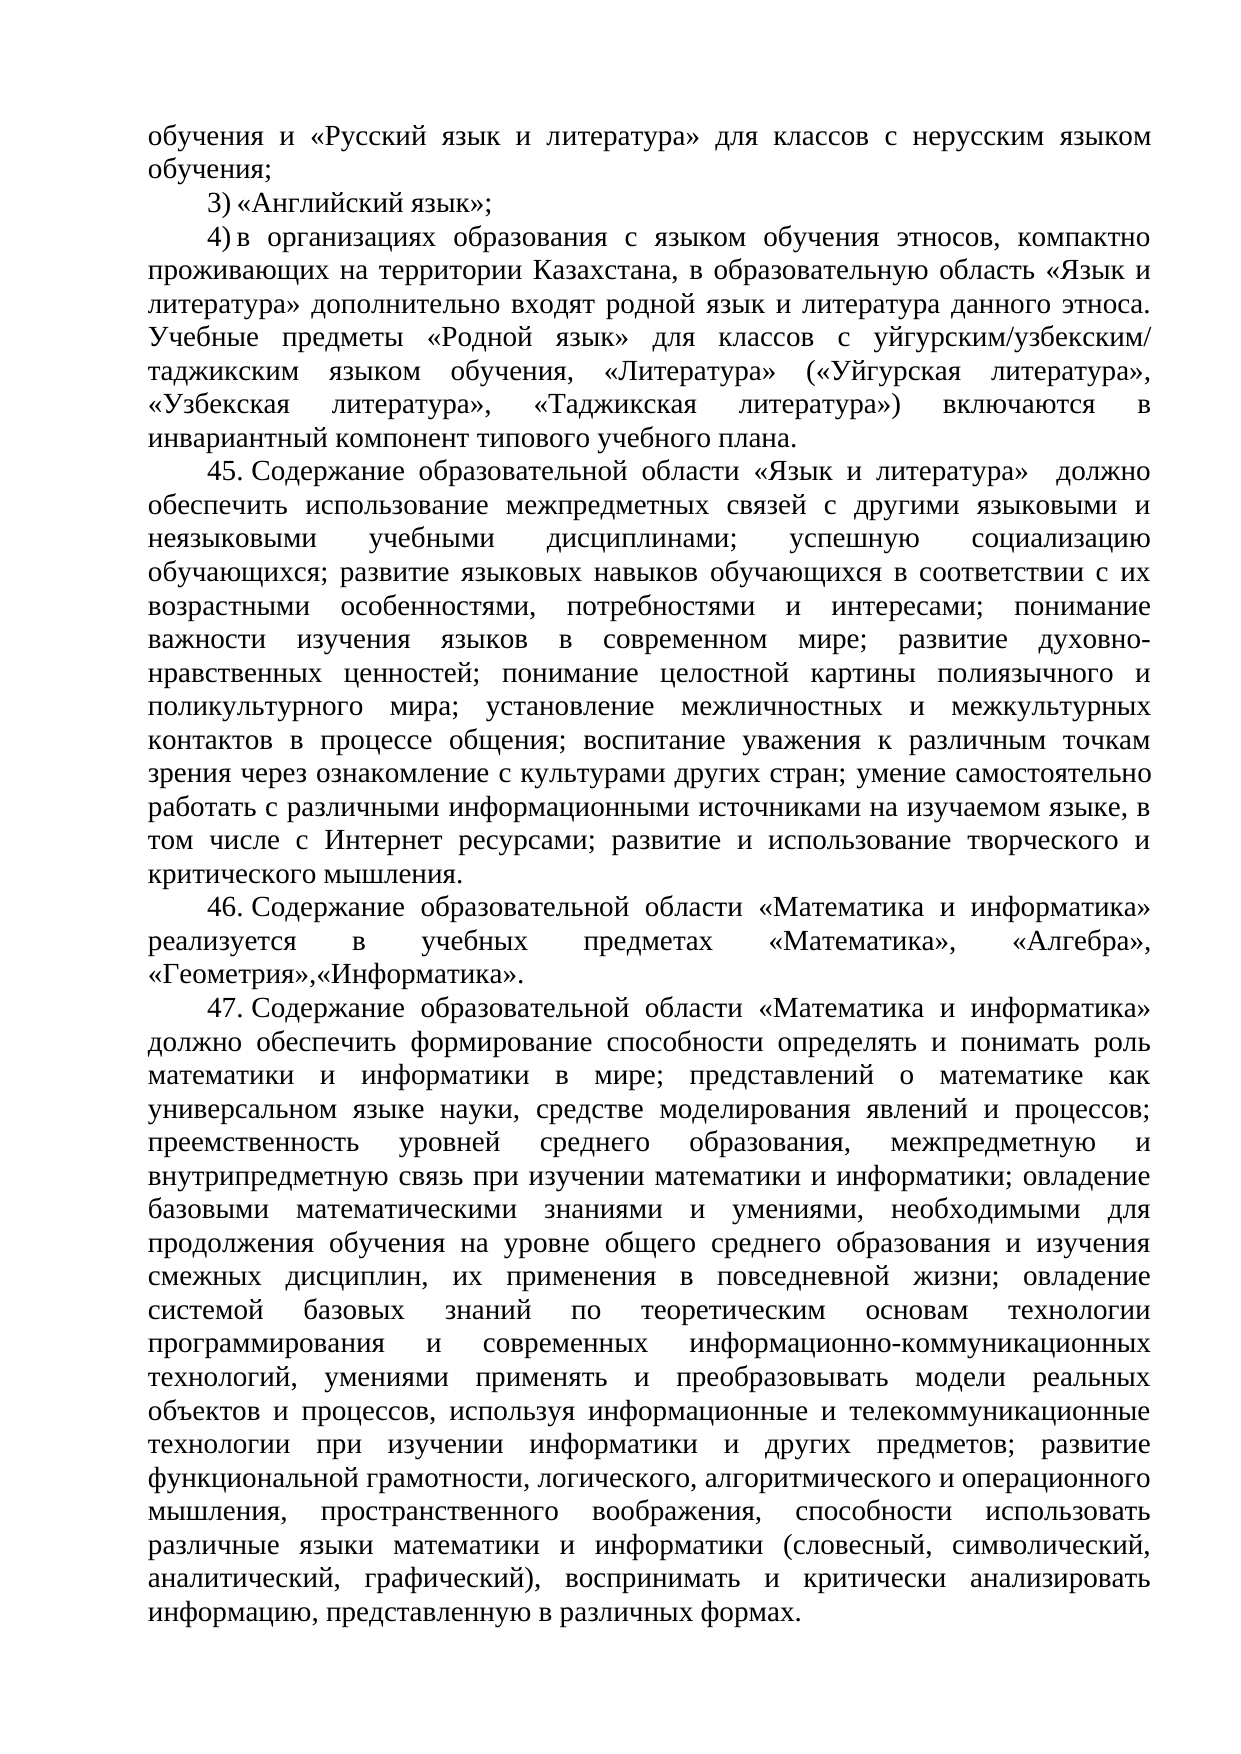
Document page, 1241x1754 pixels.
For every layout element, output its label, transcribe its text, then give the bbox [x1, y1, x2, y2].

list Содержание образовательной области «Математика и информатика» реализуется в учебных предметах «Математика», «Алгебра», «Геометрия»,«Информатика». [148, 889, 1152, 990]
list Содержание образовательной области «Математика и информатика» должно обеспечить формирование способности определять и понимать роль математики и информатики в мире; представлений о математике как универсальном языке науки, средстве моделирования явлений и процессов; преемственность уровней среднего образования, межпредметную и внутрипредметную связь при изучении математики и информатики; овладение базовыми математическими знаниями и умениями, необходимыми для продолжения обучения на уровне общего среднего образования и изучения смежных дисциплин, их применения в повседневной жизни; овладение системой базовых знаний по теоретическим основам технологии программирования и современных информационно-коммуникационных технологий, умениями применять и преобразовывать модели реальных объектов и процессов, используя информационные и телекоммуникационные технологии при изучении информатики и других предметов; развитие функциональной грамотности, логического, алгоритмического и операционного мышления, пространственного воображения, способности использовать различные языки математики и информатики (словесный, символический, аналитический, графический), воспринимать и критически анализировать информацию, представленную в различных формах. [148, 990, 1152, 1627]
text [148, 118, 1152, 185]
text 3) «Английский язык»; [148, 185, 1152, 219]
text 4) в организациях образования с языком обучения этносов, компактно проживающих на территории Казахстана, в образовательную область «Язык и литература» дополнительно входят родной язык и литература данного этноса. Учебные предметы «Родной язык» для классов с уйгурским/узбекским/ таджикским языком обучения, «Литература» («Уйгурская литература», «Узбекская литература», «Таджикская литература») включаются в инвариантный компонент типового учебного плана. [148, 219, 1152, 453]
list Содержание образовательной области «Язык и литература» должно обеспечить использование межпредметных связей с другими языковыми и неязыковыми учебными дисциплинами; успешную социализацию обучающихся; развитие языковых навыков обучающихся в соответствии с их возрастными особенностями, потребностями и интересами; понимание важности изучения языков в современном мире; развитие духовно-нравственных ценностей; понимание целостной картины полиязычного и поликультурного мира; установление межличностных и межкультурных контактов в процессе общения; воспитание уважения к различным точкам зрения через ознакомление с культурами других стран; умение самостоятельно работать с различными информационными источниками на изучаемом языке, в том числе с Интернет ресурсами; развитие и использование творческого и критического мышления. [148, 453, 1152, 889]
